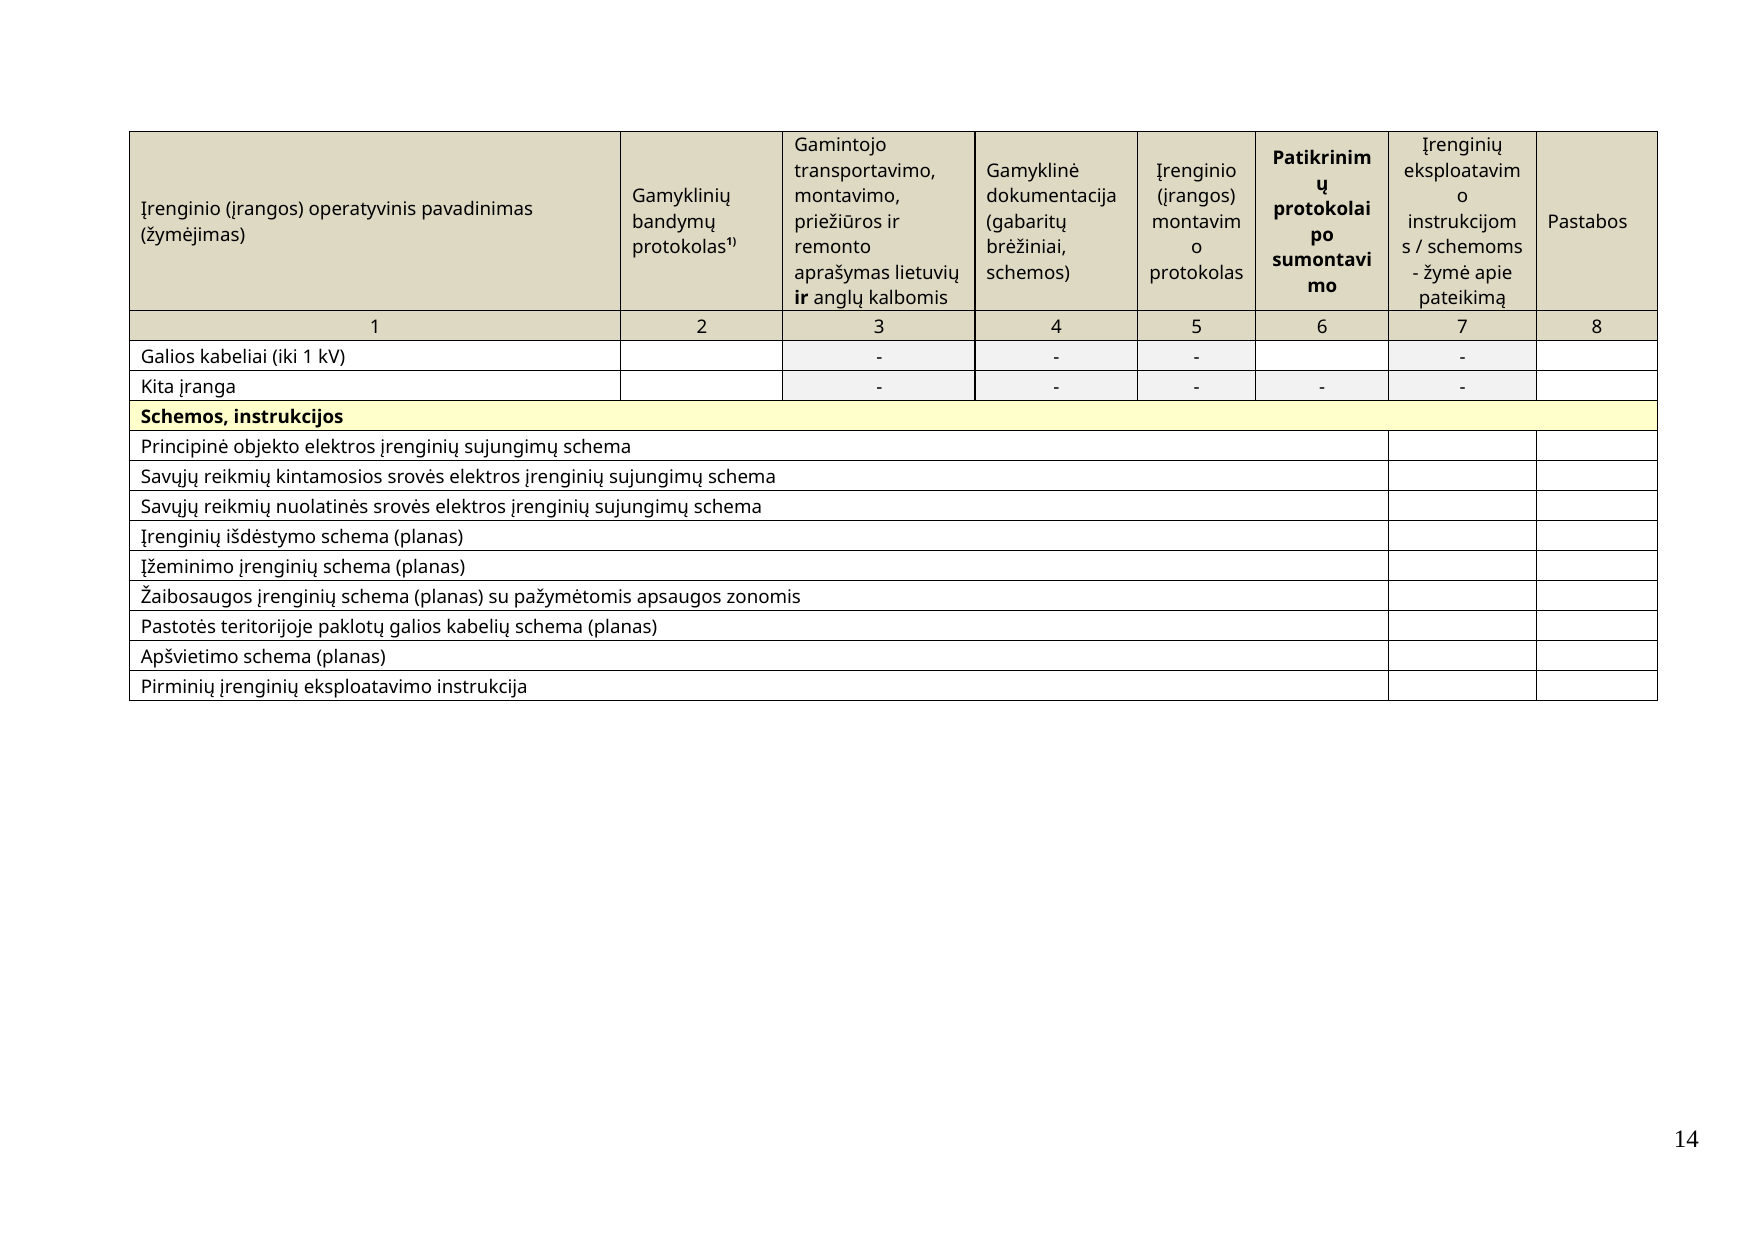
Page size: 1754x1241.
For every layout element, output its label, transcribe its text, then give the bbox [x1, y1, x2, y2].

table_cell - [1138, 341, 1255, 370]
table_cell Savųjų reikmių kintamosios srovės elektros įrenginių sujungimų schema [130, 461, 1388, 490]
table_header Įrenginio (įrangos) operatyvinis pavadinimas (žymėjimas) [130, 132, 620, 310]
table_cell [1537, 641, 1657, 670]
table_cell [621, 341, 782, 370]
table_cell [1389, 551, 1536, 580]
table_cell [1389, 641, 1536, 670]
table_cell Pastotės teritorijoje paklotų galios kabelių schema (planas) [130, 611, 1388, 640]
table_cell Pirminių įrenginių eksploatavimo instrukcija [130, 671, 1388, 700]
table_cell 6 [1256, 311, 1388, 340]
table_cell Įrenginių išdėstymo schema (planas) [130, 521, 1388, 550]
table_cell [1537, 551, 1657, 580]
table_cell - [1256, 371, 1388, 400]
table_cell 5 [1138, 311, 1255, 340]
table_cell [1389, 581, 1536, 610]
table_cell [1389, 431, 1536, 460]
table_cell 7 [1389, 311, 1536, 340]
table_cell [1537, 491, 1657, 520]
table_cell Galios kabeliai (iki 1 kV) [130, 341, 620, 370]
table_cell [1389, 521, 1536, 550]
table_cell 4 [976, 311, 1137, 340]
table_cell Žaibosaugos įrenginių schema (planas) su pažymėtomis apsaugos zonomis [130, 581, 1388, 610]
table_cell [1537, 611, 1657, 640]
table_cell 8 [1537, 311, 1657, 340]
table_cell - [976, 341, 1137, 370]
table_cell [1537, 521, 1657, 550]
table_cell Principinė objekto elektros įrenginių sujungimų schema [130, 431, 1388, 460]
table_cell [1537, 341, 1657, 370]
table_header Įrenginio (įrangos) montavimo protokolas [1138, 132, 1255, 310]
table_cell - [1389, 341, 1536, 370]
table_cell Apšvietimo schema (planas) [130, 641, 1388, 670]
table_cell 2 [621, 311, 782, 340]
table_cell [621, 371, 782, 400]
table_cell [1537, 431, 1657, 460]
table_cell Kita įranga [130, 371, 620, 400]
table_header Pastabos [1537, 132, 1657, 310]
table_cell [1537, 371, 1657, 400]
table_cell [1389, 461, 1536, 490]
table_cell [1256, 341, 1388, 370]
table_header Gamyklinė dokumentacija (gabaritų brėžiniai, schemos) [976, 132, 1137, 310]
table_cell [1537, 581, 1657, 610]
table_cell [1389, 611, 1536, 640]
table_cell Savųjų reikmių nuolatinės srovės elektros įrenginių sujungimų schema [130, 491, 1388, 520]
table_header Patikrinimų protokolai po sumontavimo [1256, 132, 1388, 310]
table_header Gamyklinių bandymų protokolas1) [621, 132, 782, 310]
table_cell [1389, 671, 1536, 700]
table_cell - [1138, 371, 1255, 400]
table_header Įrenginių eksploatavimo instrukcijoms / schemoms - žymė apie pateikimą [1389, 132, 1536, 310]
table_header Gamintojo transportavimo, montavimo, priežiūros ir remonto aprašymas lietuvių ir anglų kalbomis [783, 132, 974, 310]
table_cell 3 [783, 311, 974, 340]
table_cell Schemos, instrukcijos [130, 401, 1657, 430]
table_cell - [783, 341, 974, 370]
table_cell [1537, 461, 1657, 490]
table_cell [1537, 671, 1657, 700]
table_cell - [976, 371, 1137, 400]
table_cell Įžeminimo įrenginių schema (planas) [130, 551, 1388, 580]
table_cell - [783, 371, 974, 400]
table_cell [1389, 491, 1536, 520]
table_cell - [1389, 371, 1536, 400]
table_cell 1 [130, 311, 620, 340]
